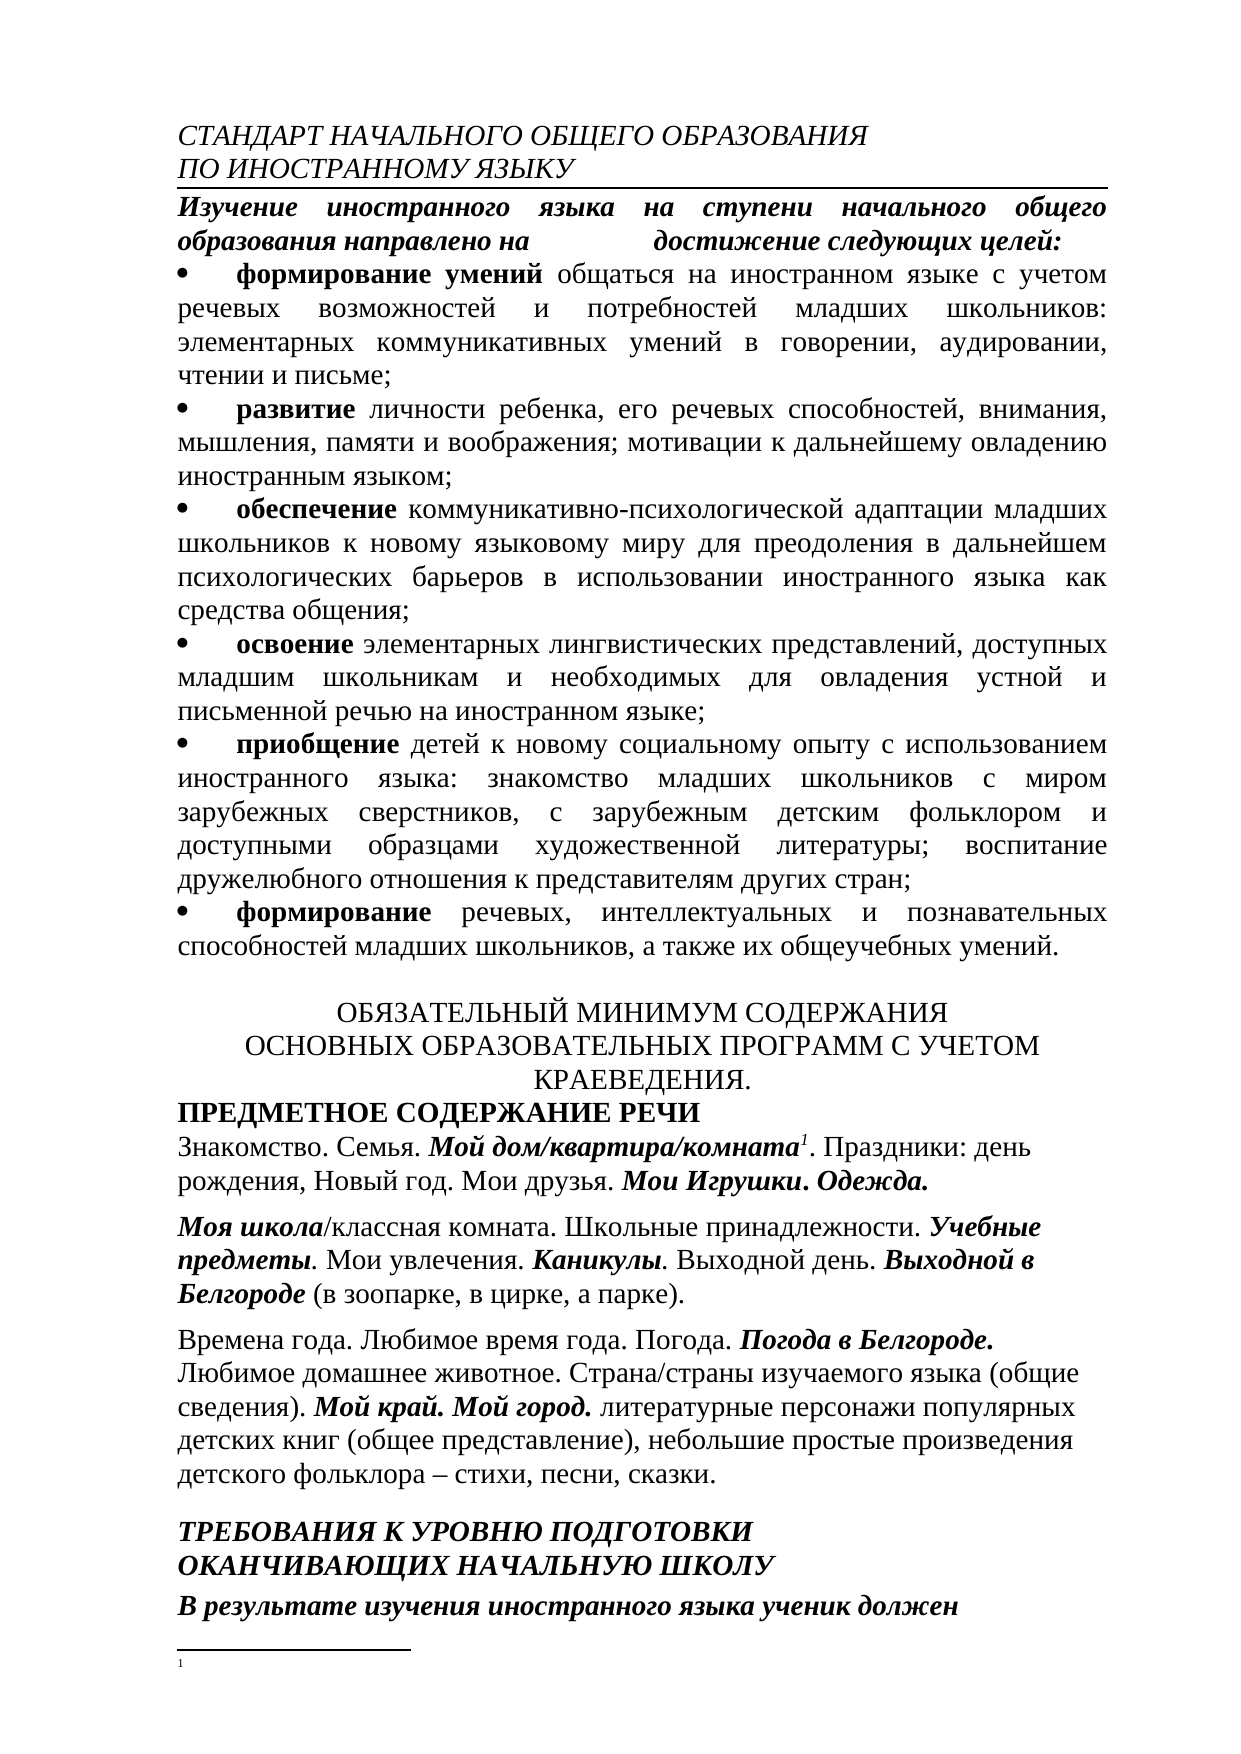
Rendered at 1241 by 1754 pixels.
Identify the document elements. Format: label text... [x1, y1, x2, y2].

list приобщение детей к новому социальному опыту с использованием иностранного языка: знакомство младших школьников с миром зарубежных сверстников, с зарубежным детским фольклором и доступными образцами художественной литературы; воспитание дружелюбного отношения к представителям других стран; [177, 726, 1108, 894]
text Моя школа/классная комната. Школьные принадлежности. Учебные предметы. Мои увлечения. Каникулы. Выходной день. Выходной в Белгороде (в зоопарке, в цирке, а парке). [177, 1209, 1108, 1309]
list развитие личности ребенка, его речевых способностей, внимания, мышления, памяти и воображения; мотивации к дальнейшему овладению иностранным языком; [177, 391, 1108, 491]
subtitle ТРЕБОВАНИЯ К УРОВНЮ ПОДГОТОВКИ ОКАНЧИВАЮЩИХ НАЧАЛЬНУЮ ШКОЛУ [177, 1514, 1108, 1582]
text В результате изучения иностранного языка ученик должен [177, 1588, 1108, 1621]
list освоение элементарных лингвистических представлений, доступных младшим школьникам и необходимых для овладения устной и письменной речью на иностранном языке; [177, 626, 1108, 726]
text Времена года. Любимое время года. Погода. Погода в Белгороде. Любимое домашнее животное. Страна/страны изучаемого языка (общие сведения). Мой край. Мой город. литературные персонажи популярных детских книг (общее представление), небольшие простые произведения детского фольклора – стихи, песни, сказки. [177, 1322, 1108, 1489]
text Предметное содержание речи [177, 1096, 1108, 1129]
text Изучение иностранного языка на ступени начального общего образования направлено на достижение следующих целей: [177, 189, 1108, 256]
text Знакомство. Семья. Мой дом/квартира/комната. Праздники: день рождения, Новый год. Мои друзья. Мои Игрушки. Одежда. [177, 1129, 1108, 1196]
subtitle СТАНДАРТ НАЧАЛЬНОГО ОБЩЕГО ОБРАЗОВАНИЯ ПО ИНОСТРАННОМУ ЯЗЫКУ [177, 118, 1108, 187]
list обеспечение коммуникативно-психологической адаптации младших школьников к новому языковому миру для преодоления в дальнейшем психологических барьеров в использовании иностранного языка как средства общения; [177, 491, 1108, 626]
list формирование умений общаться на иностранном языке с учетом речевых возможностей и потребностей младших школьников: элементарных коммуникативных умений в говорении, аудировании, чтении и письме; [177, 256, 1108, 391]
list формирование речевых, интеллектуальных и познавательных способностей младших школьников, а также их общеучебных умений. [177, 894, 1108, 961]
subtitle ОБЯЗАТЕЛЬНЫЙ МИНИМУМ СОДЕРЖАНИЯ ОСНОВНЫХ ОБРАЗОВАТЕЛЬНЫХ ПРОГРАММ С УЧЕТОМ КРАЕВЕДЕНИЯ. [177, 995, 1108, 1096]
